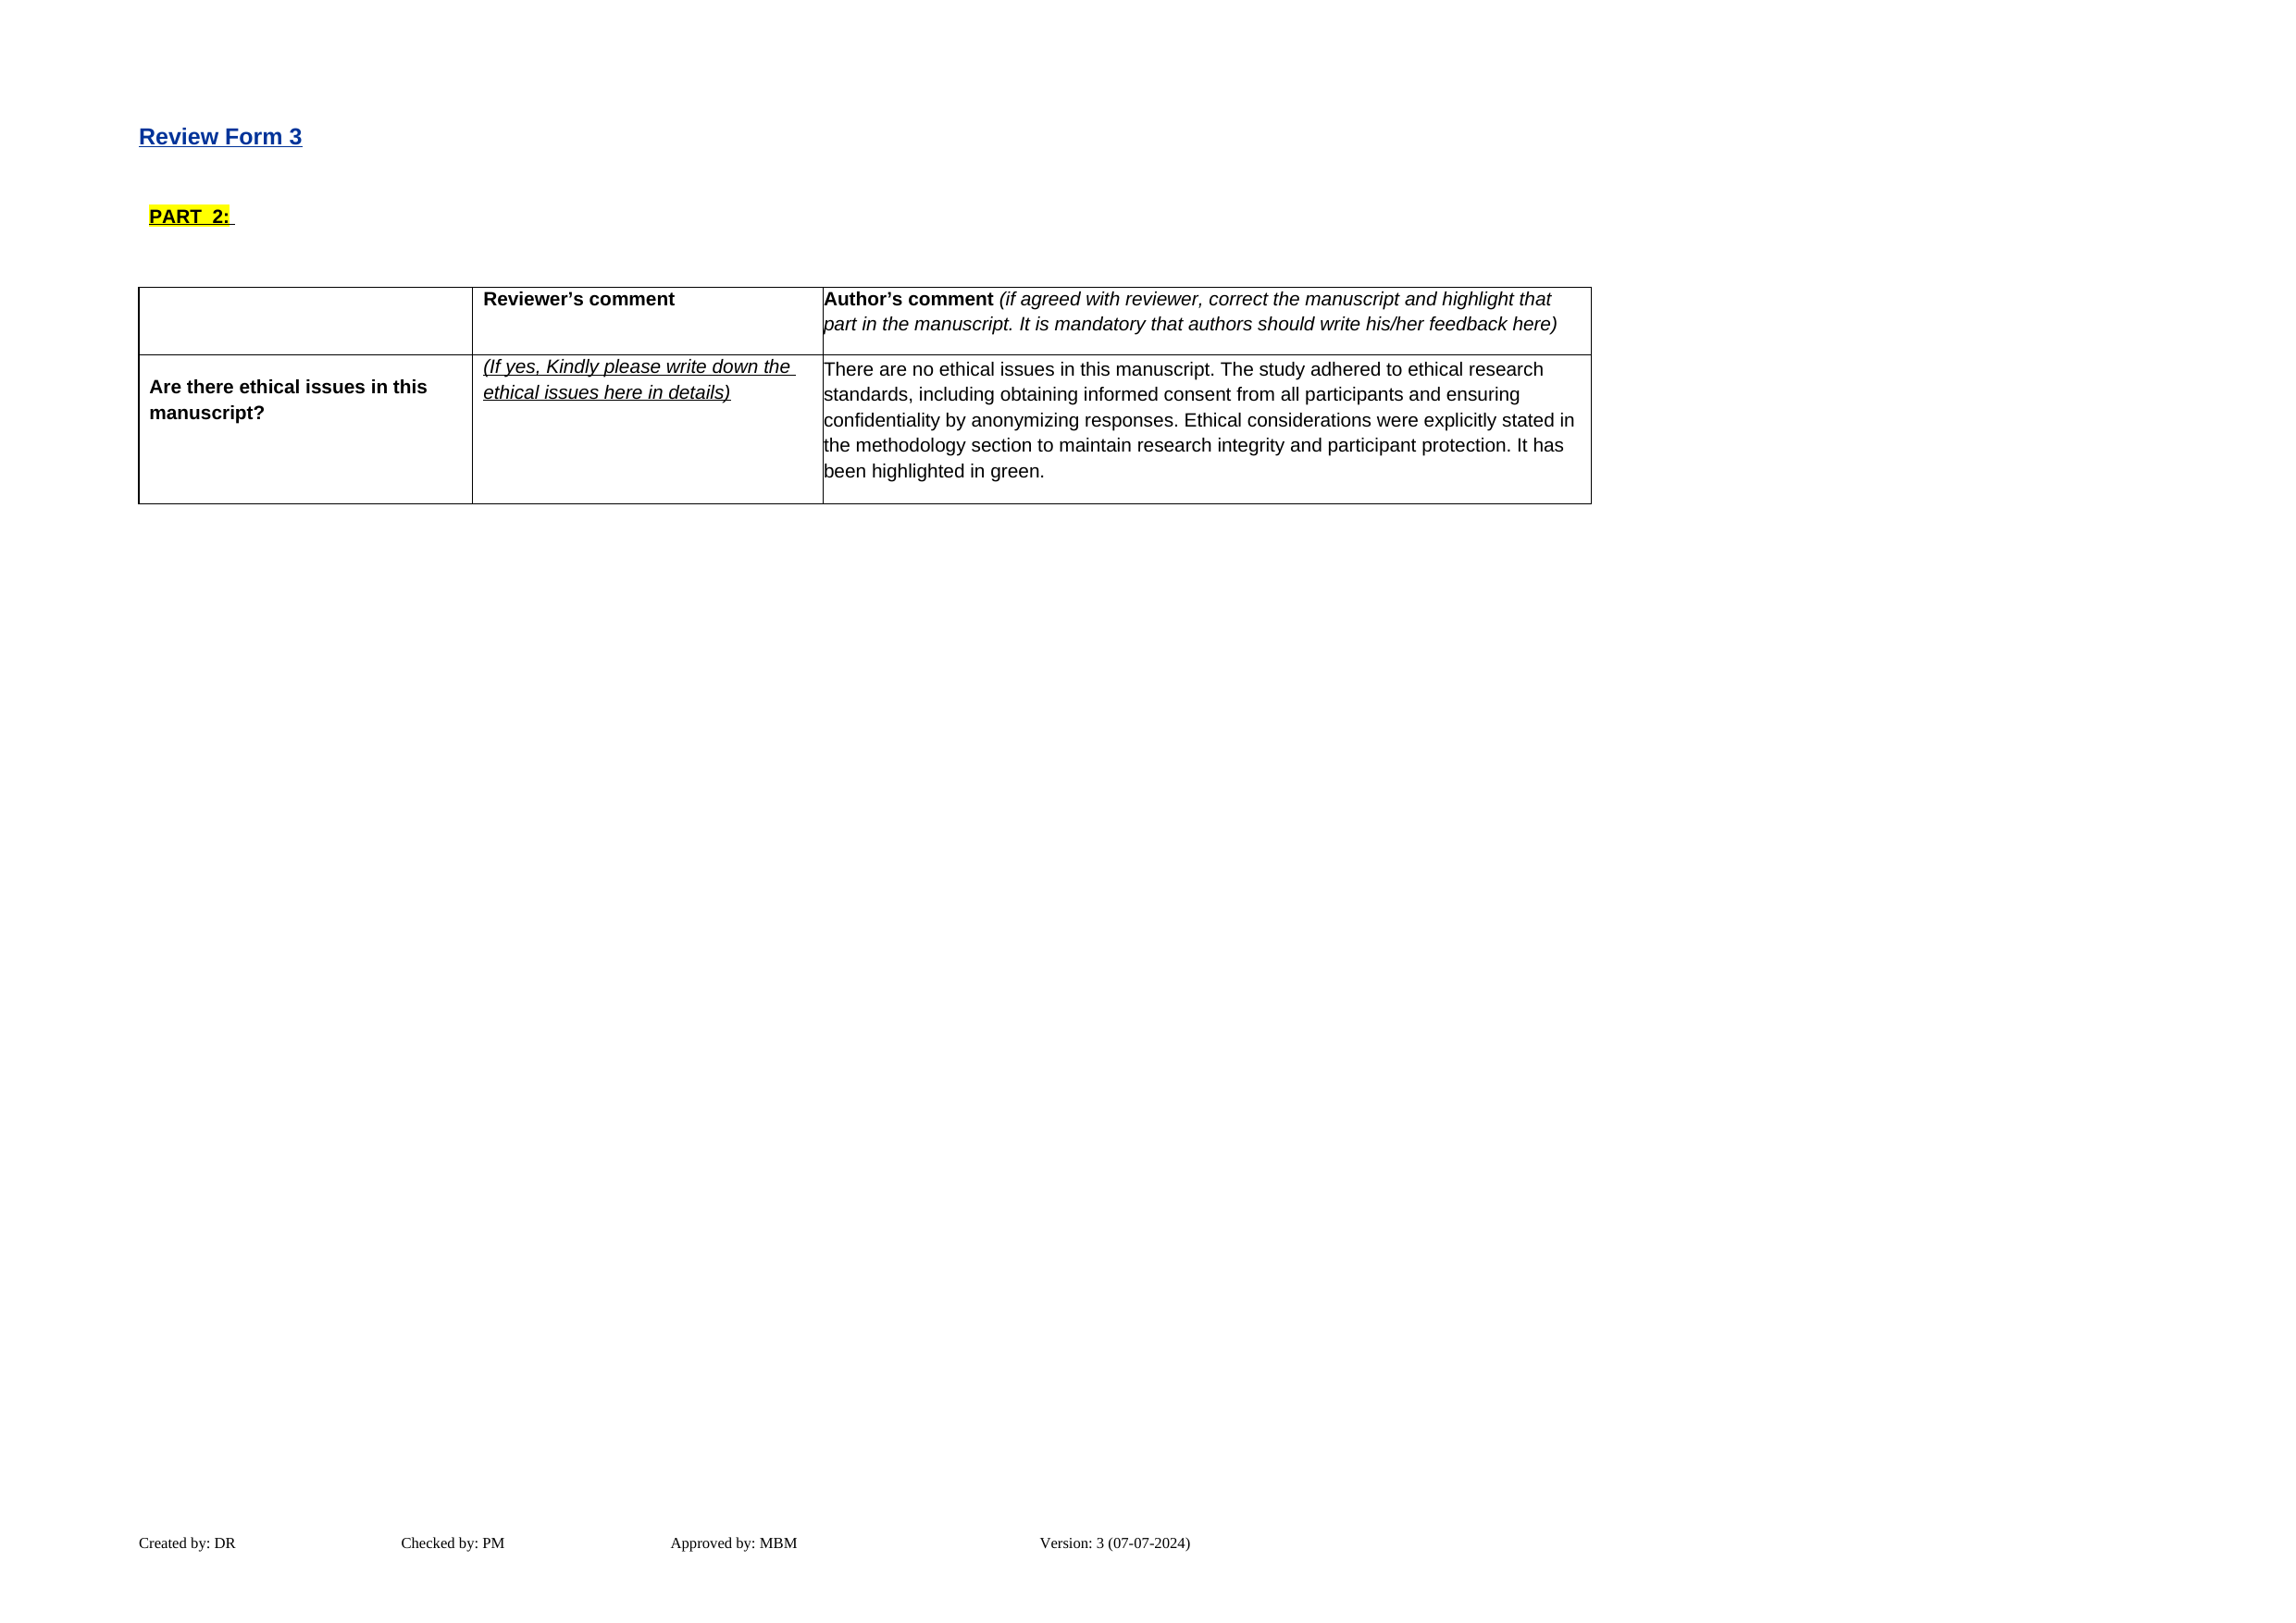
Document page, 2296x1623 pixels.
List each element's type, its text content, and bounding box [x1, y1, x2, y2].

table_cell [140, 288, 472, 354]
table_header PART 2: [139, 204, 1591, 287]
table_cell (If yes, Kindly please write down the ethical issues here in details) [473, 355, 823, 503]
table_cell Author’s comment (if agreed with reviewer, correct the manuscript and highlight that part in the manuscript. It is mandatory that authors should write his/her feedback here) [824, 288, 1591, 354]
table_cell Reviewer’s comment [473, 288, 823, 354]
table_cell There are no ethical issues in this manuscript. The study adhered to ethical research standards, including obtaining informed consent from all participants and ensuring confidentiality by anonymizing responses. Ethical considerations were explicitly stated in the methodology section to maintain research integrity and participant protection. It has been highlighted in green. [824, 355, 1591, 503]
table_cell Are there ethical issues in this manuscript? [140, 355, 472, 503]
